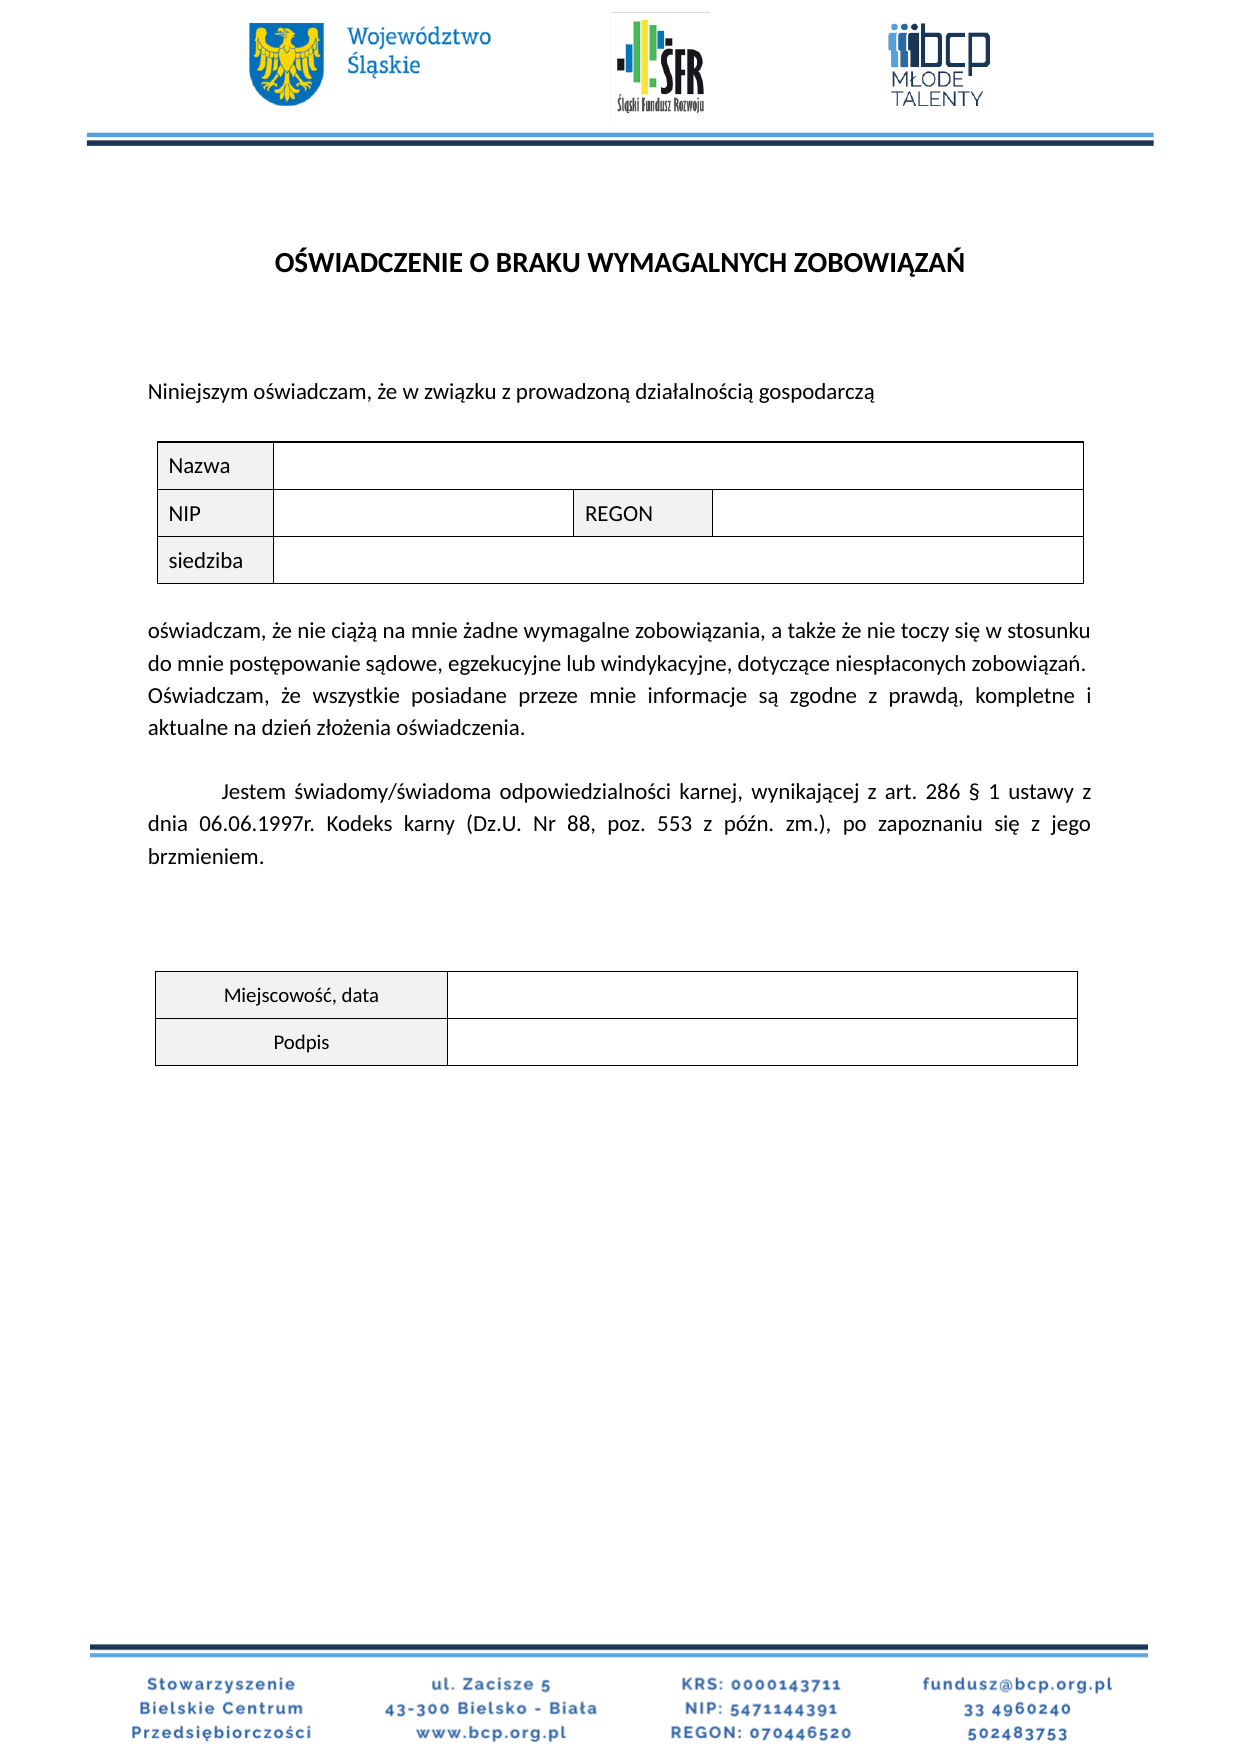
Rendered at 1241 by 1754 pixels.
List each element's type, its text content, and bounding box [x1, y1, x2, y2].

picture [88, 1637, 1148, 1747]
table_cell [274, 537, 1083, 583]
table_header [274, 443, 1083, 489]
table_cell REGON [574, 490, 712, 536]
text oświadczam, że nie ciążą na mnie żadne wymagalne zobowiązania, a także że nie toczy się w stosunku do mnie postępowanie sądowe, egzekucyjne lub windykacyjne, dotyczące niespłaconych zobowiązań. [148, 616, 1093, 677]
text Oświadczam, że wszystkie posiadane przeze mnie informacje są zgodne z prawdą, kompletne i aktualne na dzień złożenia oświadczenia. [148, 681, 1093, 741]
picture [86, 0, 1154, 147]
table_cell NIP [158, 490, 273, 536]
table_cell [274, 490, 573, 536]
table_header Nazwa [158, 443, 273, 489]
table_cell [448, 1019, 1077, 1065]
table_cell [713, 490, 1083, 536]
table_header [448, 972, 1077, 1018]
table_cell Podpis [156, 1019, 447, 1065]
table_cell siedziba [158, 537, 273, 583]
text OŚWIADCZENIE O BRAKU WYMAGALNYCH ZOBOWIĄZAŃ [148, 244, 1093, 279]
text Niniejszym oświadczam, że w związku z prowadzoną działalnością gospodarczą [148, 377, 1093, 405]
text Jestem świadomy/świadoma odpowiedzialności karnej, wynikającej z art. 286 § 1 ustawy z dnia 06.06.1997r. Kodeks karny (Dz.U. Nr 88, poz. 553 z późn. zm.), po zapoznaniu się z jego brzmieniem. [148, 777, 1093, 870]
table_header Miejscowość, data [156, 972, 447, 1018]
